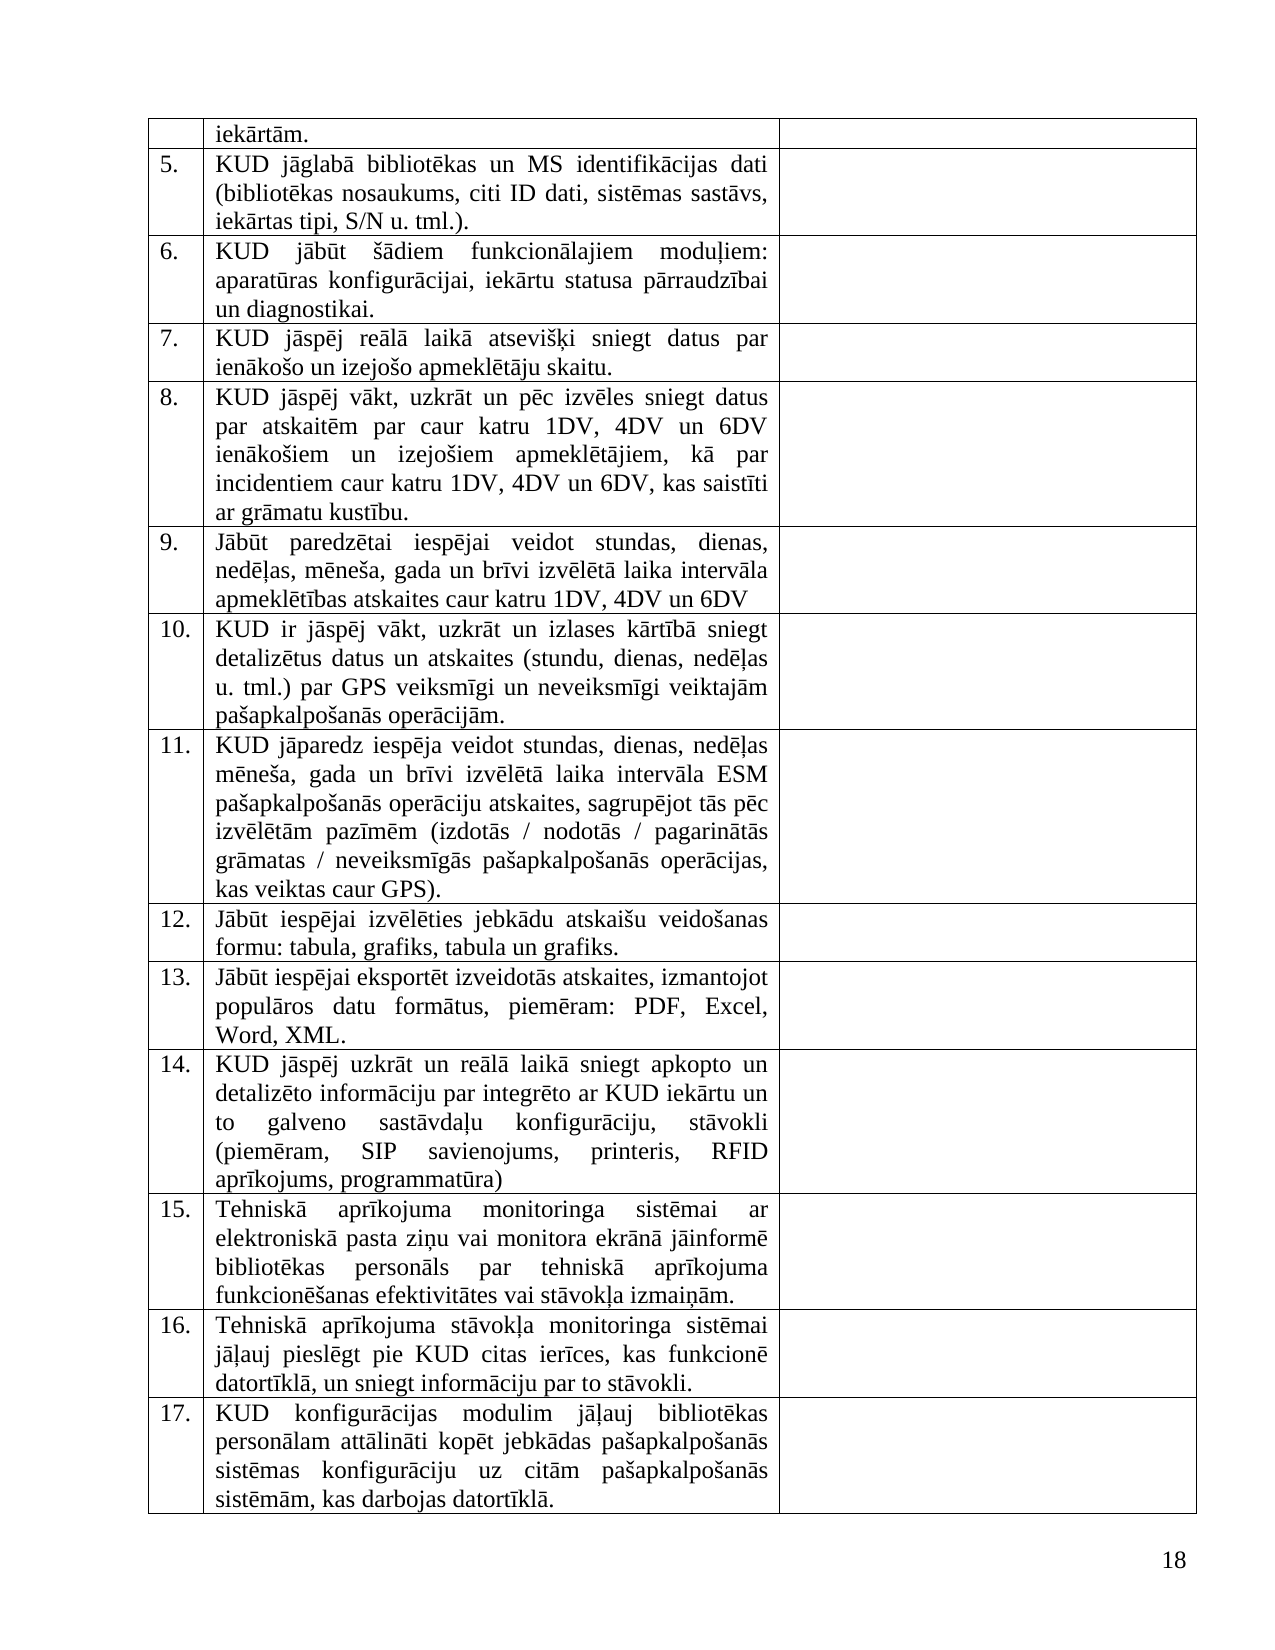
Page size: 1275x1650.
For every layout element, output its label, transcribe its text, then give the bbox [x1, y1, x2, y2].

table_cell [780, 1194, 1196, 1309]
table_cell KUD jāparedz iespēja veidot stundas, dienas, nedēļas mēneša, gada un brīvi izvēlētā laika intervāla ESM pašapkalpošanās operāciju atskaites, sagrupējot tās pēc izvēlētām pazīmēm (izdotās / nodotās / pagarinātās grāmatas / neveiksmīgās pašapkalpošanās operācijas, kas veiktas caur GPS). [204, 730, 779, 903]
table_cell KUD konfigurācijas modulim jāļauj bibliotēkas personālam attālināti kopēt jebkādas pašapkalpošanās sistēmas konfigurāciju uz citām pašapkalpošanās sistēmām, kas darbojas datortīklā. [204, 1398, 779, 1513]
table_cell [780, 1398, 1196, 1513]
table_cell KUD jāglabā bibliotēkas un MS identifikācijas dati (bibliotēkas nosaukums, citi ID dati, sistēmas sastāvs, iekārtas tipi, S/N u. tml.). [204, 149, 779, 235]
table_cell [780, 324, 1196, 381]
table_cell Jābūt paredzētai iespējai veidot stundas, dienas, nedēļas, mēneša, gada un brīvi izvēlētā laika intervāla apmeklētības atskaites caur katru 1DV, 4DV un 6DV [204, 527, 779, 613]
table_cell Tehniskā aprīkojuma monitoringa sistēmai ar elektroniskā pasta ziņu vai monitora ekrānā jāinformē bibliotēkas personāls par tehniskā aprīkojuma funkcionēšanas efektivitātes vai stāvokļa izmaiņām. [204, 1194, 779, 1309]
table_cell [149, 1398, 203, 1513]
table_cell [149, 119, 203, 148]
table_cell [780, 1050, 1196, 1193]
table_cell Jābūt iespējai izvēlēties jebkādu atskaišu veidošanas formu: tabula, grafiks, tabula un grafiks. [204, 904, 779, 961]
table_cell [204, 119, 779, 148]
table_cell [149, 149, 203, 235]
table_cell Tehniskā aprīkojuma stāvokļa monitoringa sistēmai jāļauj pieslēgt pie KUD citas ierīces, kas funkcionē datortīklā, un sniegt informāciju par to stāvokli. [204, 1310, 779, 1397]
table_cell [149, 614, 203, 729]
table_cell [780, 904, 1196, 961]
table_cell [780, 119, 1196, 148]
table_cell KUD ir jāspēj vākt, uzkrāt un izlases kārtībā sniegt detalizētus datus un atskaites (stundu, dienas, nedēļas u. tml.) par GPS veiksmīgi un neveiksmīgi veiktajām pašapkalpošanās operācijām. [204, 614, 779, 729]
table_cell [149, 904, 203, 961]
table_cell [149, 1050, 203, 1193]
table_cell [149, 236, 203, 322]
table_cell KUD jāspēj reālā laikā atsevišķi sniegt datus par ienākošo un izejošo apmeklētāju skaitu. [204, 324, 779, 381]
table_cell KUD jāspēj vākt, uzkrāt un pēc izvēles sniegt datus par atskaitēm par caur katru 1DV, 4DV un 6DV ienākošiem un izejošiem apmeklētājiem, kā par incidentiem caur katru 1DV, 4DV un 6DV, kas saistīti ar grāmatu kustību. [204, 382, 779, 526]
table_cell [149, 962, 203, 1048]
table_cell [780, 614, 1196, 729]
table_cell [149, 1194, 203, 1309]
table_cell [780, 730, 1196, 903]
table_cell [780, 236, 1196, 322]
table_cell [780, 527, 1196, 613]
table_cell [780, 962, 1196, 1048]
table_cell [149, 730, 203, 903]
table_cell [149, 1310, 203, 1397]
table_cell [780, 1310, 1196, 1397]
table_cell [780, 149, 1196, 235]
table_cell [149, 324, 203, 381]
table_cell KUD jāspēj uzkrāt un reālā laikā sniegt apkopto un detalizēto informāciju par integrēto ar KUD iekārtu un to galveno sastāvdaļu konfigurāciju, stāvokli (piemēram, SIP savienojums, printeris, RFID aprīkojums, programmatūra) [204, 1050, 779, 1193]
table_cell [780, 382, 1196, 526]
table_cell [149, 382, 203, 526]
table_cell [149, 527, 203, 613]
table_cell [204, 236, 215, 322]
table_cell Jābūt iespējai eksportēt izveidotās atskaites, izmantojot populāros datu formātus, piemēram: PDF, Excel, Word, XML. [204, 962, 779, 1048]
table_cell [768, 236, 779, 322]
